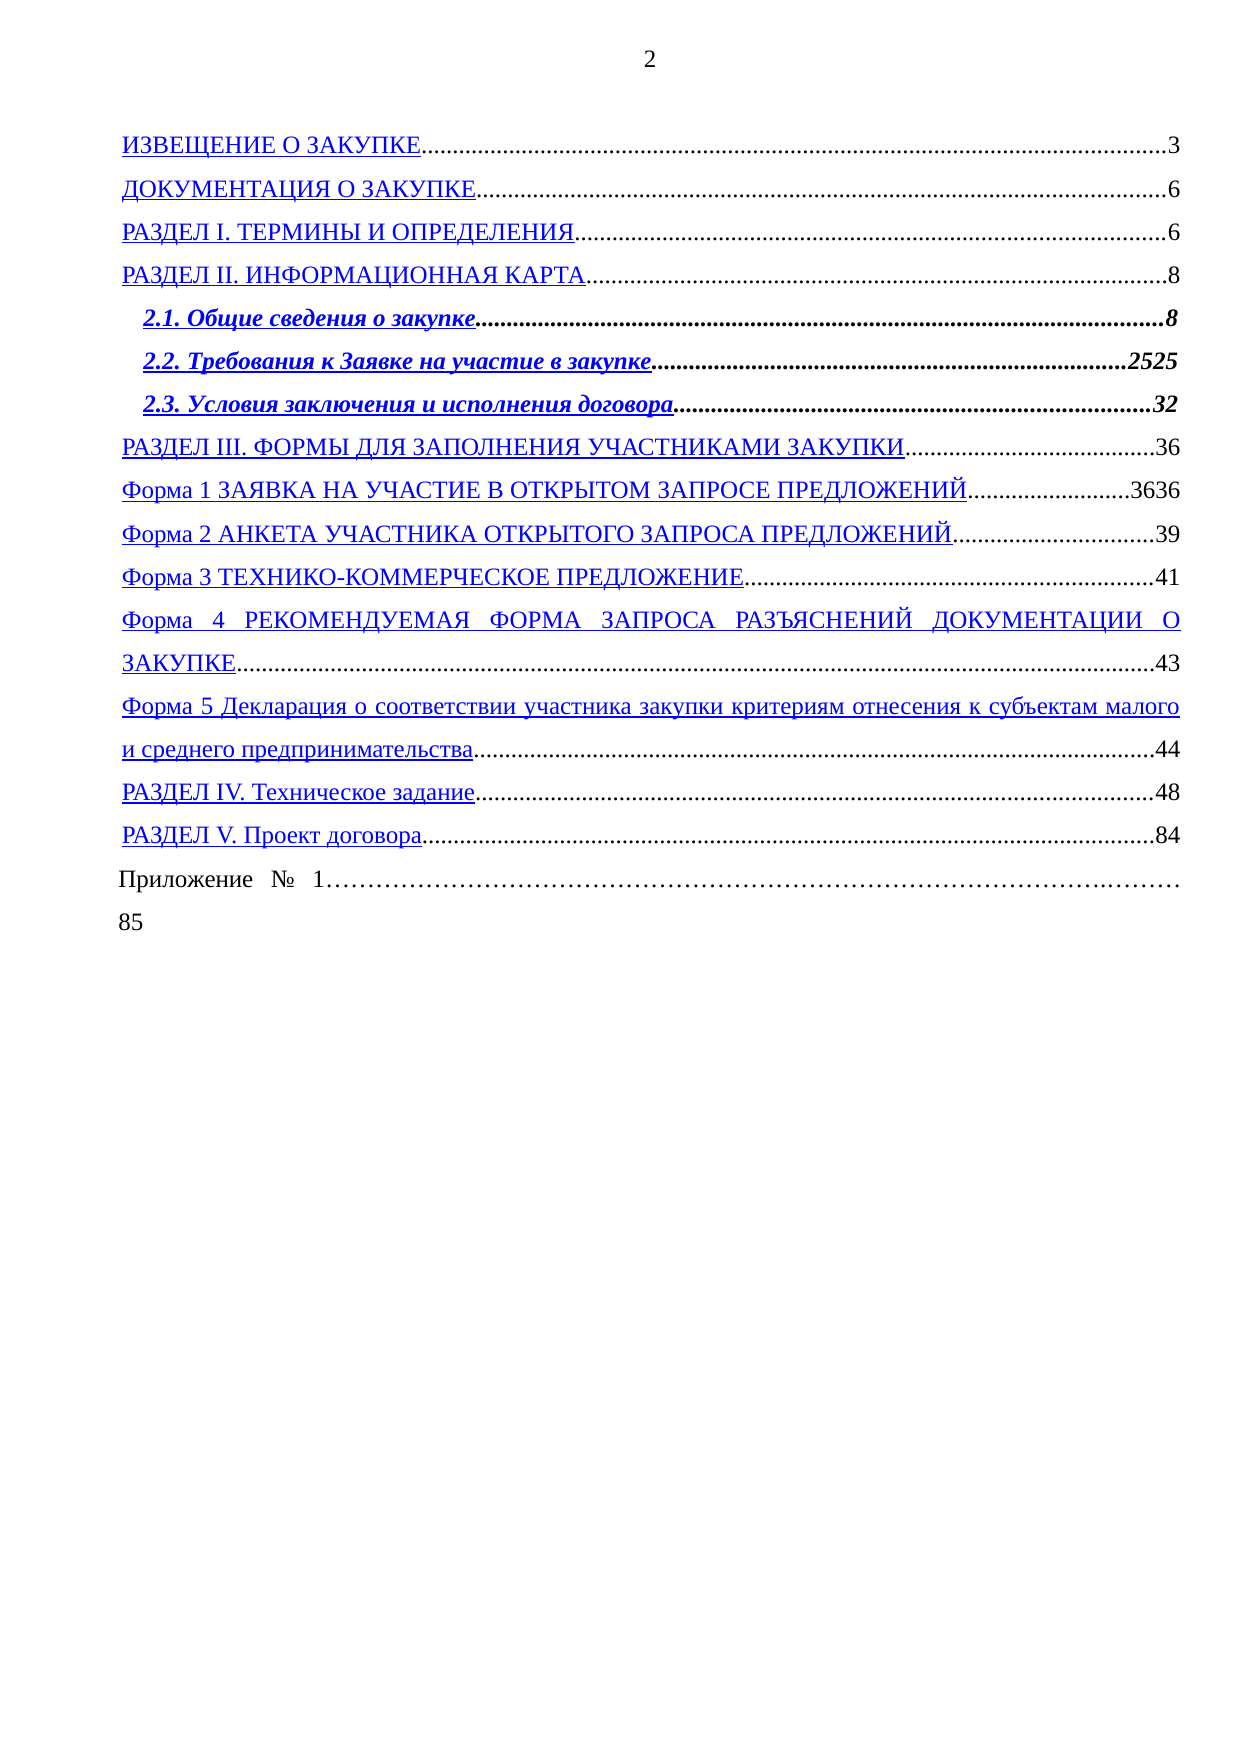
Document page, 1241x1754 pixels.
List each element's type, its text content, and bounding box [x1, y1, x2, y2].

text Форма 2 АНКЕТА УЧАСТНИКА ОТКРЫТОГО ЗАПРОСА ПРЕДЛОЖЕНИЙ 39 [122, 519, 1181, 547]
text РАЗДЕЛ V. Проект договора 84 [122, 821, 1181, 849]
text Форма 5 Декларация о соответствии участника закупки критериям отнесения к субъектам малого и среднего предпринимательства 44 [122, 691, 1181, 763]
text 2.2. Требования к Заявке на участие в закупке 2525 [143, 346, 1181, 375]
text 2.3. Условия заключения и исполнения договора 32 [143, 389, 1181, 418]
text Форма 4 РЕКОМЕНДУЕМАЯ ФОРМА ЗАПРОСА РАЗЪЯСНЕНИЙ ДОКУМЕНТАЦИИ О ЗАКУПКЕ 43 [122, 631, 1181, 677]
text 2.1. Общие сведения о закупке 8 [143, 303, 1181, 332]
text ИЗВЕЩЕНИЕ О ЗАКУПКЕ 3 [122, 131, 1181, 159]
text РАЗДЕЛ II. ИНФОРМАЦИОННАЯ КАРТА 8 [122, 260, 1181, 289]
text Форма 3 ТЕХНИКО-КОММЕРЧЕСКОЕ ПРЕДЛОЖЕНИЕ 41 [122, 562, 1181, 591]
text РАЗДЕЛ IV. Техническое задание 48 [122, 777, 1181, 806]
text Форма 1 ЗАЯВКА НА УЧАСТИЕ В ОТКРЫТОМ ЗАПРОСЕ ПРЕДЛОЖЕНИЙ 3636 [122, 476, 1181, 504]
text ДОКУМЕНТАЦИЯ О ЗАКУПКЕ 6 [122, 174, 1181, 202]
text РАЗДЕЛ I. ТЕРМИНЫ И ОПРЕДЕЛЕНИЯ 6 [122, 217, 1181, 246]
text Приложение № 1………………………………………………………………………………….………85 [118, 864, 1181, 936]
text РАЗДЕЛ III. ФОРМЫ ДЛЯ ЗАПОЛНЕНИЯ УЧАСТНИКАМИ ЗАКУПКИ 36 [122, 432, 1181, 461]
text Форма 4 РЕКОМЕНДУЕМАЯ ФОРМА ЗАПРОСА РАЗЪЯСНЕНИЙ ДОКУМЕНТАЦИИ О ЗАКУПКЕ 43 [122, 605, 1181, 630]
